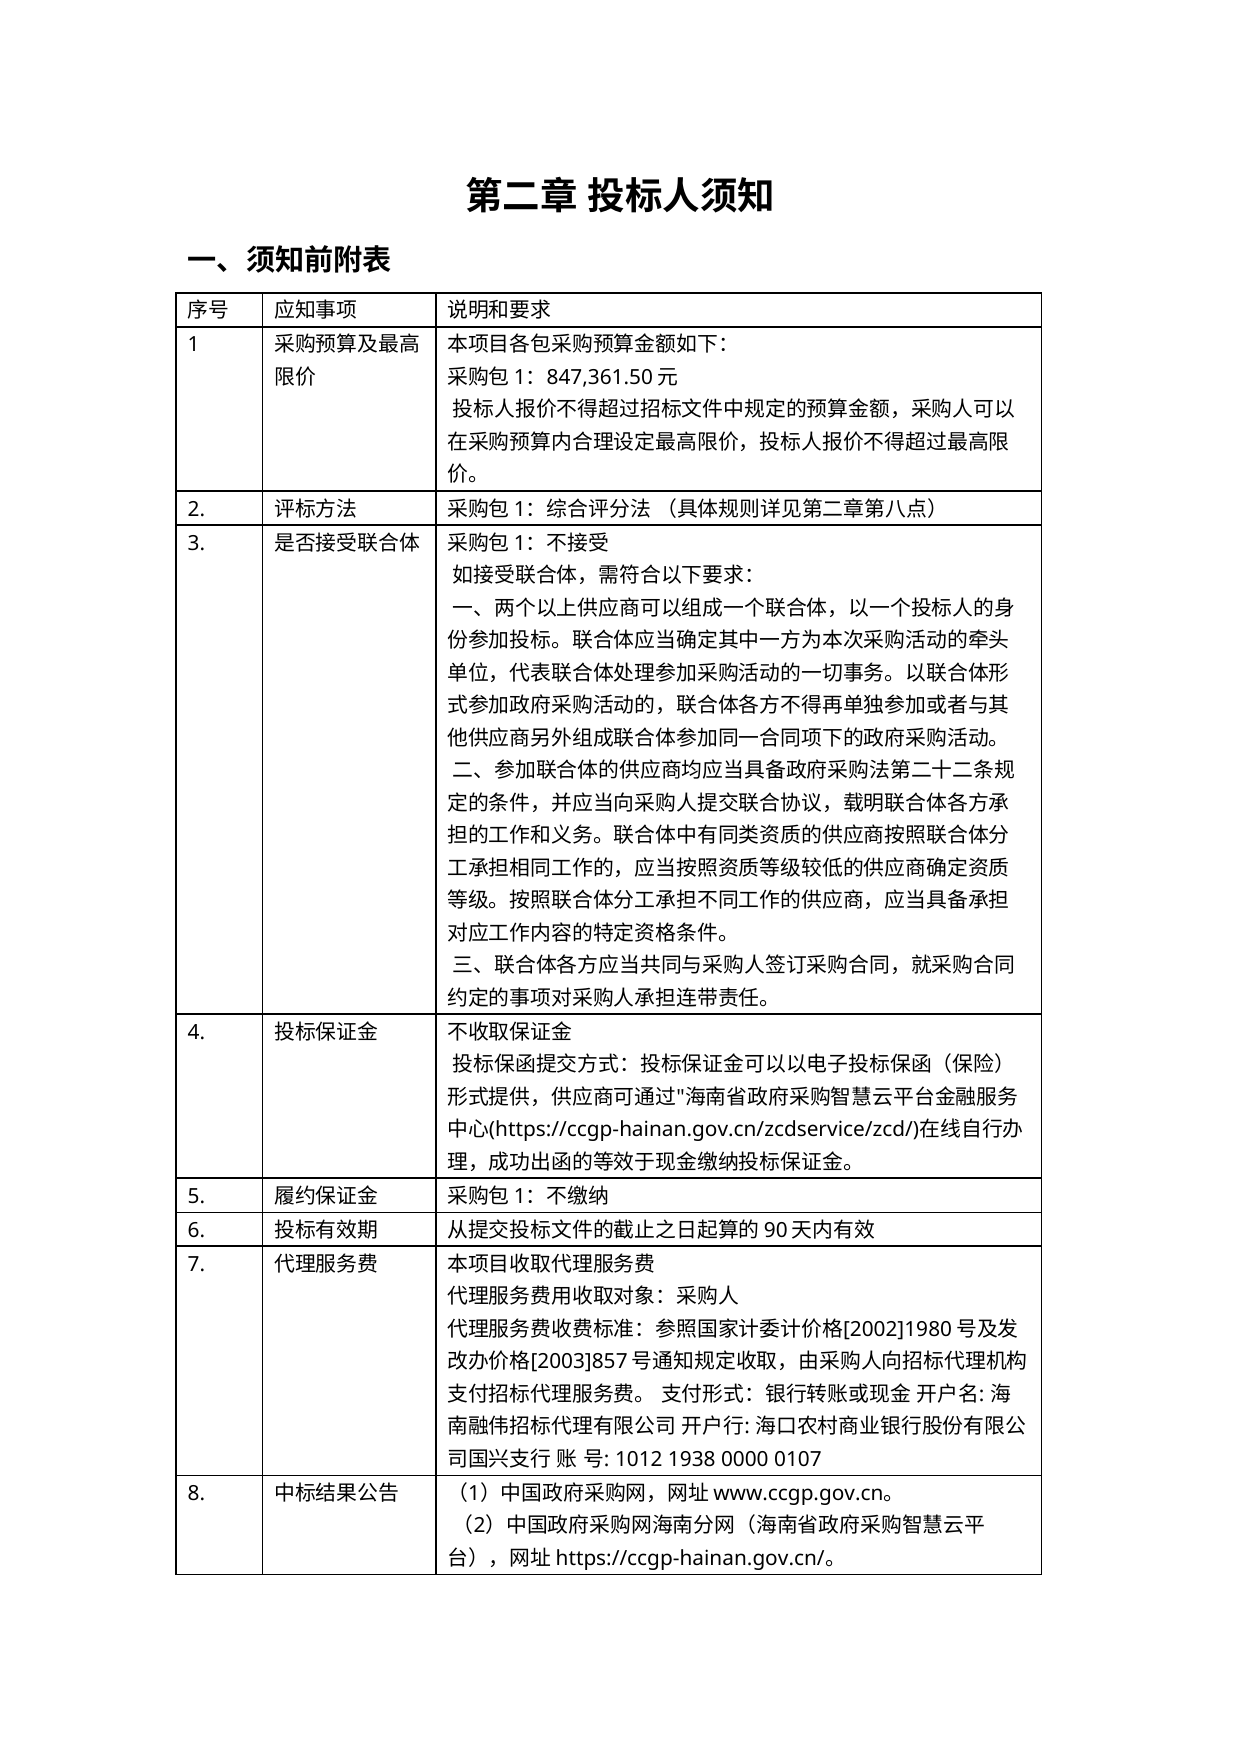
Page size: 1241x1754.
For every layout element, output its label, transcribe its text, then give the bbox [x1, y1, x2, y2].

table_cell 采购包1：不缴纳 [437, 1179, 1041, 1211]
table_cell 履约保证金 [263, 1179, 435, 1211]
table_cell 投标保证金 [263, 1015, 435, 1177]
table_cell 从提交投标文件的截止之日起算的90天内有效 [437, 1213, 1041, 1245]
table_cell 2. [177, 492, 262, 524]
table_cell 投标有效期 [263, 1213, 435, 1245]
table_header 应知事项 [263, 294, 435, 326]
table_header 序号 [177, 294, 262, 326]
table_cell 是否接受联合体 [263, 526, 435, 1013]
table_cell 评标方法 [263, 492, 435, 524]
table_cell 3. [177, 526, 262, 1013]
table_cell 采购预算及最高限价 [263, 328, 435, 490]
table_cell 本项目各包采购预算金额如下： 采购包1：847,361.50元 投标人报价不得超过招标文件中规定的预算金额，采购人可以在采购预算内合理设定最高限价，投标人报价不得超过最高限价。 [437, 328, 1041, 490]
table_cell 5. [177, 1179, 262, 1211]
table_cell 4. [177, 1015, 262, 1177]
table_cell 8. [177, 1476, 262, 1573]
table_cell 采购包1：综合评分法 （具体规则详见第二章第八点） [437, 492, 1041, 524]
text 一、须知前附表 [187, 227, 1053, 292]
table_cell 本项目收取代理服务费 代理服务费用收取对象：采购人 代理服务费收费标准：参照国家计委计价格[2002]1980号及发改办价格[2003]857号通知规定收取，由采购人向招标代理机构支付招标代理服务费。 支付形式：银行转账或现金 开户名: 海南融伟招标代理有限公司 开户行: 海口农村商业银行股份有限公司国兴支行 账 号: 1012 1938 0000 0107 [437, 1247, 1041, 1474]
table_cell 7. [177, 1247, 262, 1474]
table_cell 1 [177, 328, 262, 490]
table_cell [437, 1476, 1041, 1573]
table_cell 不收取保证金 投标保函提交方式：投标保证金可以以电子投标保函（保险）形式提供，供应商可通过"海南省政府采购智慧云平台金融服务中心(https://ccgp-hainan.gov.cn/zcdservice/zcd/)在线自行办理，成功出函的等效于现金缴纳投标保证金。 [437, 1015, 1041, 1177]
table_header 说明和要求 [437, 294, 1041, 326]
table_cell 采购包1：不接受 如接受联合体，需符合以下要求： 一、两个以上供应商可以组成一个联合体，以一个投标人的身份参加投标。联合体应当确定其中一方为本次采购活动的牵头单位，代表联合体处理参加采购活动的一切事务。以联合体形式参加政府采购活动的，联合体各方不得再单独参加或者与其他供应商另外组成联合体参加同一合同项下的政府采购活动。 二、参加联合体的供应商均应当具备政府采购法第二十二条规定的条件，并应当向采购人提交联合协议，载明联合体各方承担的工作和义务。联合体中有同类资质的供应商按照联合体分工承担相同工作的，应当按照资质等级较低的供应商确定资质等级。按照联合体分工承担不同工作的供应商，应当具备承担对应工作内容的特定资格条件。 三、联合体各方应当共同与采购人签订采购合同，就采购合同约定的事项对采购人承担连带责任。 [437, 526, 1041, 1013]
text 第二章 投标人须知 [187, 162, 1053, 227]
table_cell 中标结果公告 [263, 1476, 435, 1573]
table_cell 代理服务费 [263, 1247, 435, 1474]
table_cell 6. [177, 1213, 262, 1245]
